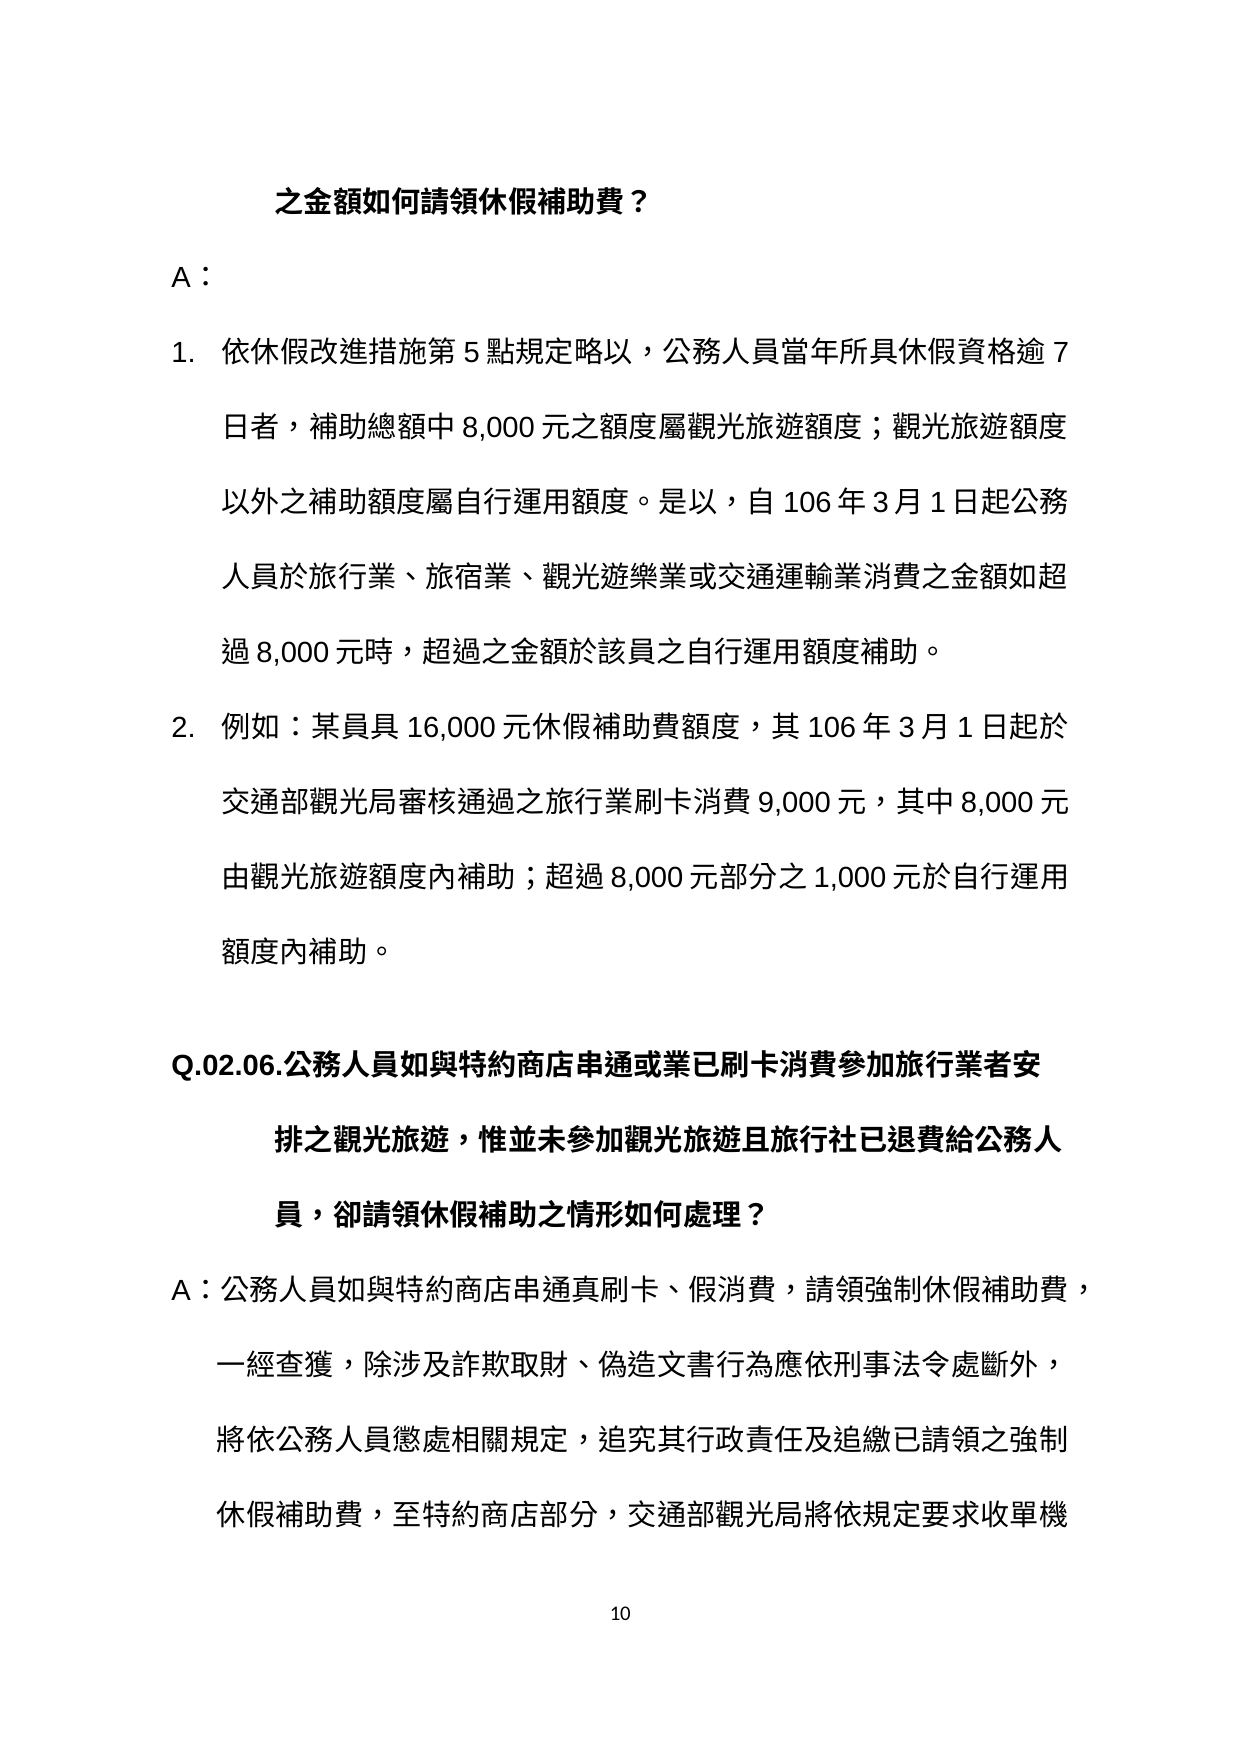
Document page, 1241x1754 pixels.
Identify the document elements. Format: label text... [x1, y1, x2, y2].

text Q.02.06.公務人員如與特約商店串通或業已刷卡消費參加旅行業者安排之觀光旅遊，惟並未參加觀光旅遊且旅行社已退費給公務人員，卻請領休假補助之情形如何處理？ [171, 1025, 1069, 1250]
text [171, 1250, 1069, 1550]
text A： [171, 237, 1069, 312]
list 例如：某員具16,000元休假補助費額度，其106年3月1日起於交通部觀光局審核通過之旅行業刷卡消費9,000元，其中8,000元由觀光旅遊額度內補助；超過8,000元部分之1,000元於自行運用額度內補助。 [171, 687, 1069, 987]
list 依休假改進措施第5點規定略以，公務人員當年所具休假資格逾7日者，補助總額中8,000元之額度屬觀光旅遊額度；觀光旅遊額度以外之補助額度屬自行運用額度。是以，自106年3月1日起公務人員於旅行業、旅宿業、觀光遊樂業或交通運輸業消費之金額如超過8,000元時，超過之金額於該員之自行運用額度補助。 [171, 312, 1069, 687]
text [171, 162, 1069, 237]
